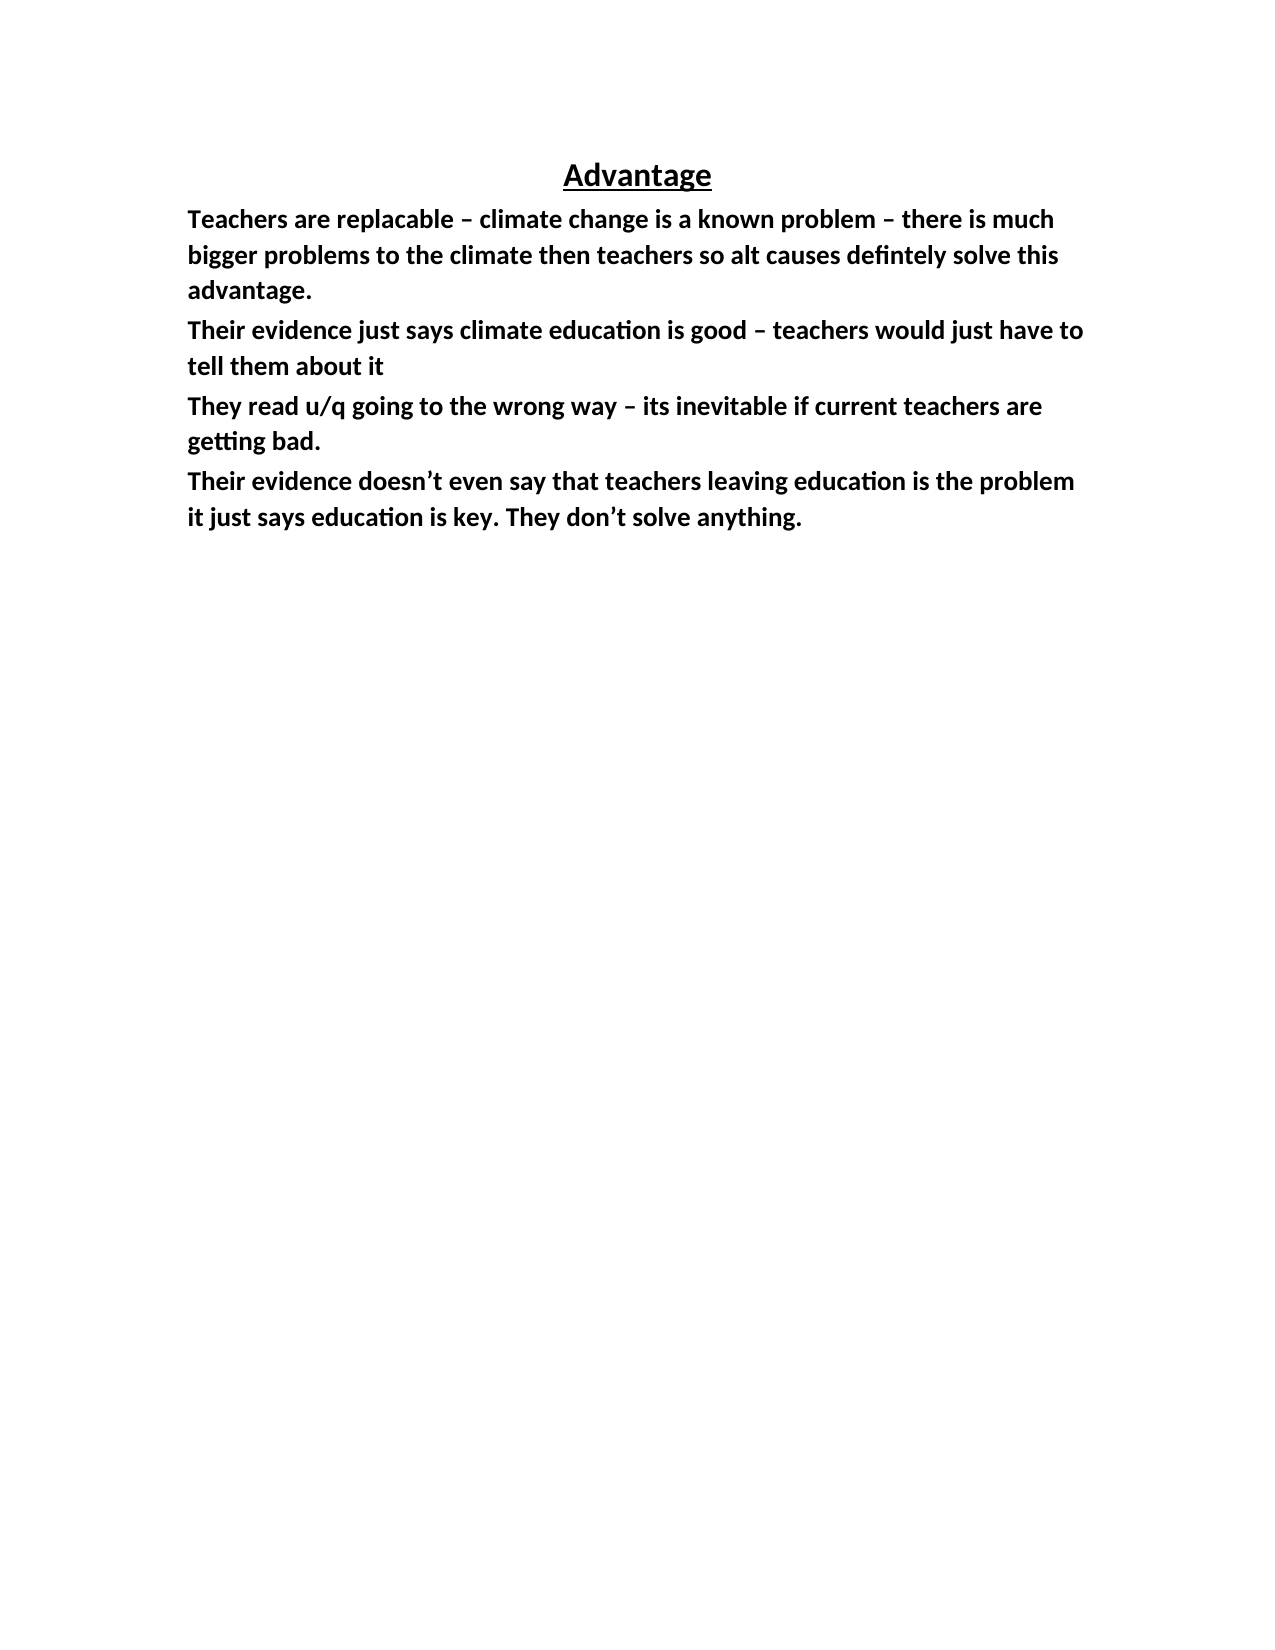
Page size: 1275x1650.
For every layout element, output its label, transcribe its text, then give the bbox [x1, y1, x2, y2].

subtitle Teachers are replacable – climate change is a known problem – there is much bigger problems to the climate then teachers so alt causes defintely solve this advantage. [187, 202, 1087, 307]
subtitle Their evidence just says climate education is good – teachers would just have to tell them about it [187, 313, 1087, 382]
subtitle Advantage [187, 154, 1087, 195]
subtitle They read u/q going to the wrong way – its inevitable if current teachers are getting bad. [187, 389, 1087, 457]
subtitle Their evidence doesn’t even say that teachers leaving education is the problem it just says education is key. They don’t solve anything. [187, 464, 1087, 533]
